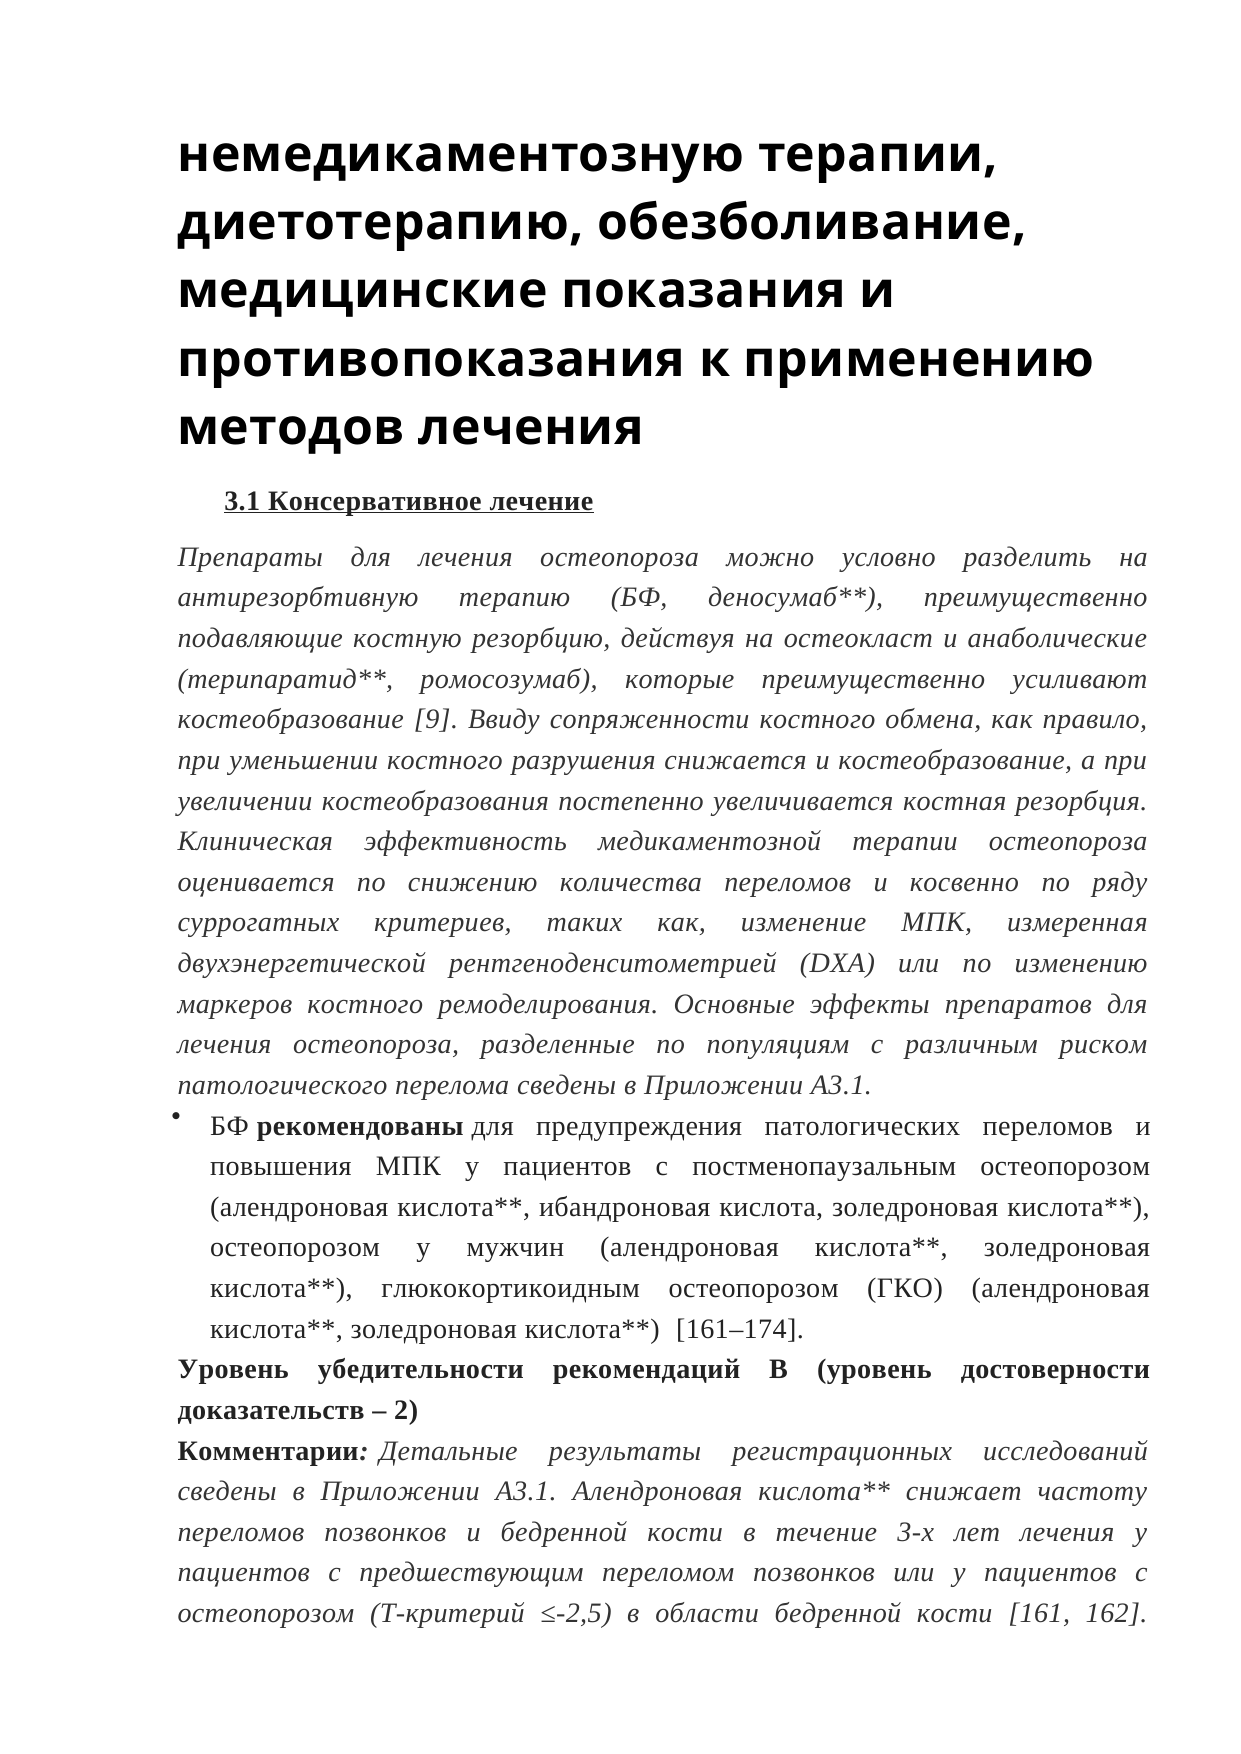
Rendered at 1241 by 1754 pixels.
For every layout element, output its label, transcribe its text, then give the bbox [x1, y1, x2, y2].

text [177, 1425, 1152, 1628]
list БФ рекомендованы для предупреждения патологических переломов и повышения МПК у пациентов с постменопаузальным остеопорозом (алендроновая кислота**, ибандроновая кислота, золедроновая кислота**), остеопорозом у мужчин (алендроновая кислота**, золедроновая кислота**), глюкокортикоидным остеопорозом (ГКО) (алендроновая кислота**, золедроновая кислота**) [161–174]. [172, 1100, 1152, 1344]
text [177, 118, 1152, 459]
text Препараты для лечения остеопороза можно условно разделить на антирезорбтивную терапию (БФ, деносумаб**), преимущественно подавляющие костную резорбцию, действуя на остеокласт и анаболические (терипаратид**, ромосозумаб), которые преимущественно усиливают костеобразование [9]. Ввиду сопряженности костного обмена, как правило, при уменьшении костного разрушения снижается и костеобразование, а при увеличении костеобразования постепенно увеличивается костная резорбция. Клиническая эффективность медикаментозной терапии остеопороза оценивается по снижению количества переломов и косвенно по ряду суррогатных критериев, таких как, изменение МПК, измеренная двухэнергетической рентгеноденситометрией (DXA) или по изменению маркеров костного ремоделирования. Основные эффекты препаратов для лечения остеопороза, разделенные по популяциям с различным риском патологического перелома сведены в Приложении А3.1. [177, 532, 1152, 1100]
text Уровень убедительности рекомендаций В (уровень достоверности доказательств – 2) [177, 1344, 1152, 1425]
text 3.1 Консервативное лечение [224, 475, 1105, 516]
